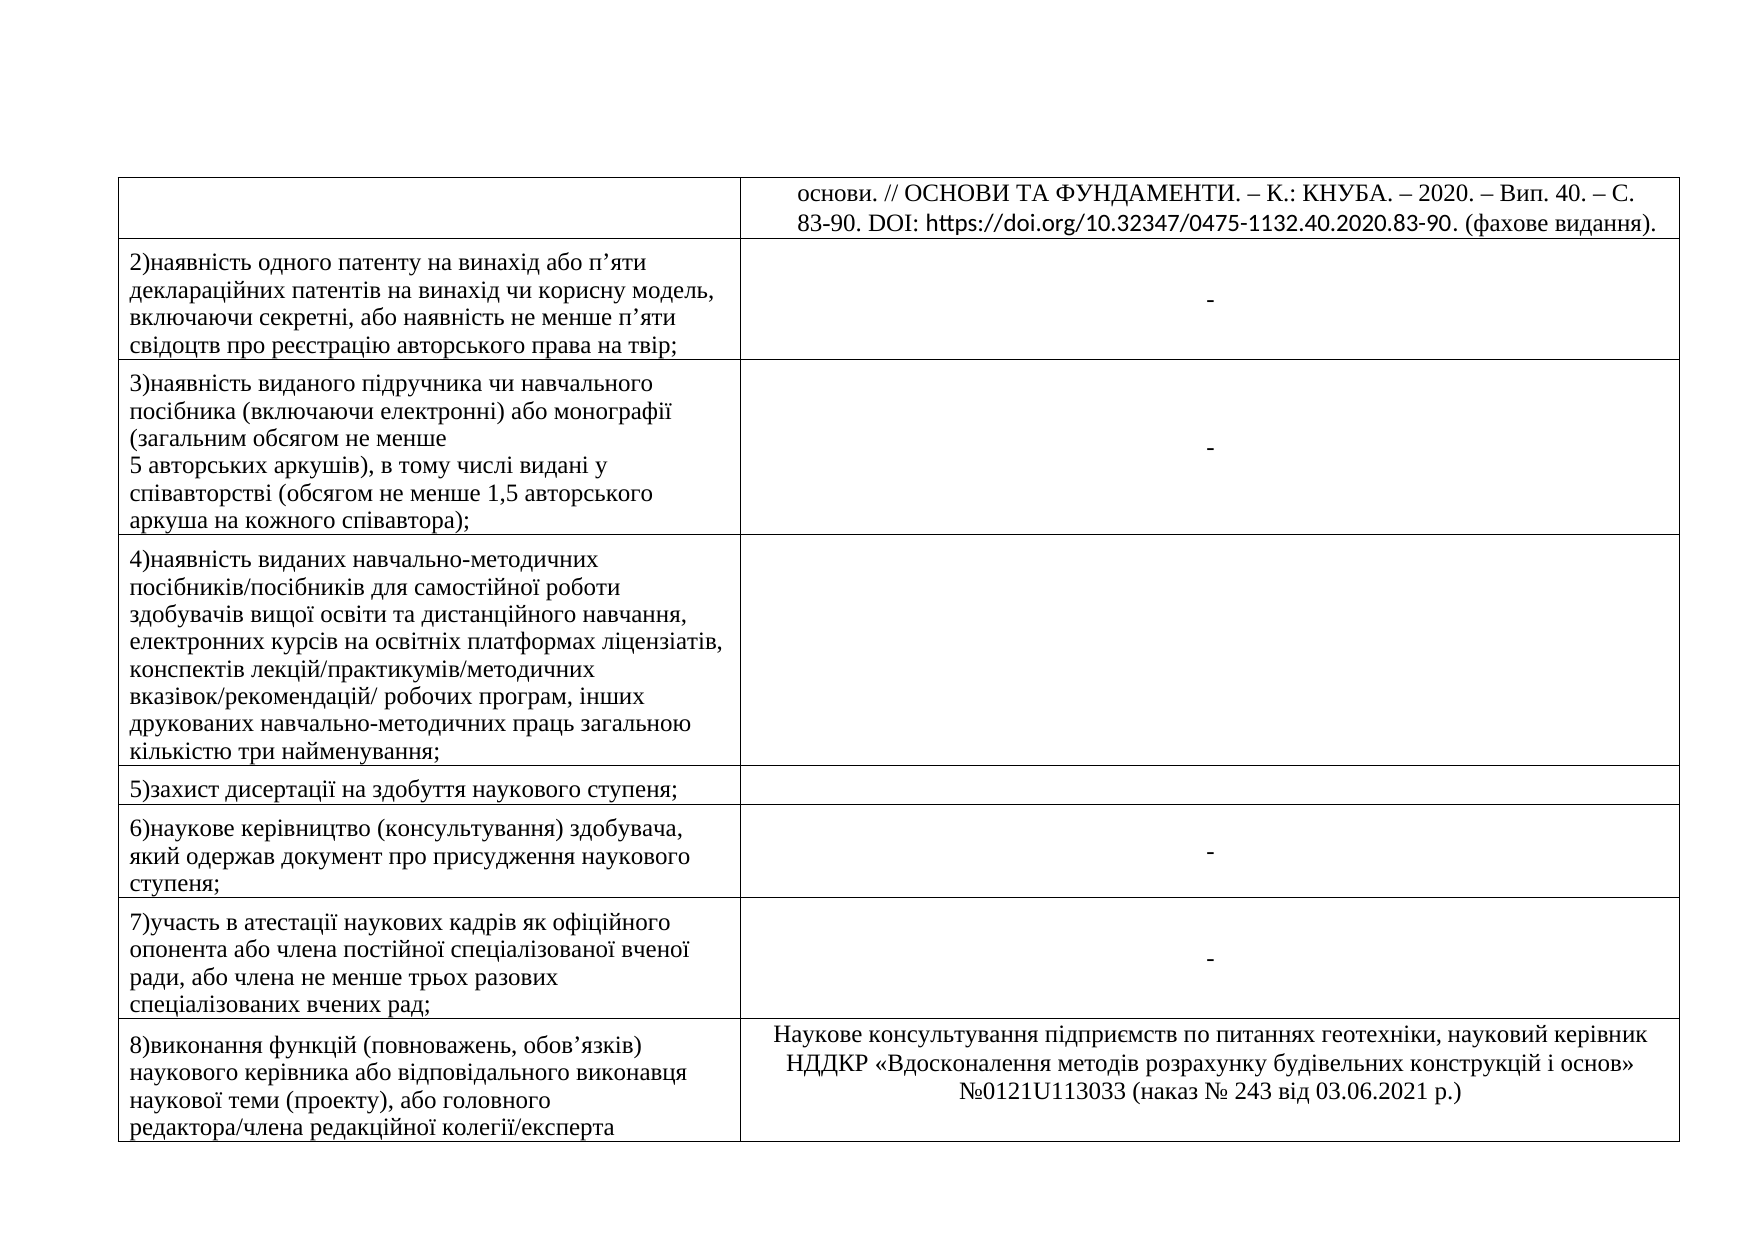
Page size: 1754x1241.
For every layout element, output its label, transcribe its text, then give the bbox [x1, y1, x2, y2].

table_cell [741, 1019, 1679, 1141]
table_cell 3)наявність виданого підручника чи навчального посібника (включаючи електронні) або монографії (загальним обсягом не менше 5 авторських аркушів), в тому числі видані у співавторстві (обсягом не менше 1,5 авторського аркуша на кожного співавтора); [119, 360, 740, 534]
table_cell [741, 766, 1679, 803]
table_cell - [741, 239, 1679, 358]
table_cell - [741, 360, 1679, 534]
table_cell - [741, 898, 1679, 1018]
table_cell 4)наявність виданих навчально-методичних посібників/посібників для самостійної роботи здобувачів вищої освіти та дистанційного навчання, електронних курсів на освітніх платформах ліцензіатів, конспектів лекцій/практикумів/методичних вказівок/рекомендацій/ робочих програм, інших друкованих навчально-методичних праць загальною кількістю три найменування; [119, 535, 740, 765]
table_cell 6)наукове керівництво (консультування) здобувача, який одержав документ про присудження наукового ступеня; [119, 805, 740, 897]
table_cell 2)наявність одного патенту на винахід або п’яти деклараційних патентів на винахід чи корисну модель, включаючи секретні, або наявність не менше п’яти свідоцтв про реєстрацію авторського права на твір; [119, 239, 740, 358]
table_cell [119, 1019, 740, 1141]
table_cell 5)захист дисертації на здобуття наукового ступеня; [119, 766, 740, 803]
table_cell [741, 178, 1679, 237]
table_cell - [741, 805, 1679, 897]
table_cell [119, 178, 740, 237]
table_cell 7)участь в атестації наукових кадрів як офіційного опонента або члена постійної спеціалізованої вченої ради, або члена не менше трьох разових спеціалізованих вчених рад; [119, 898, 740, 1018]
table_cell [741, 535, 1679, 765]
